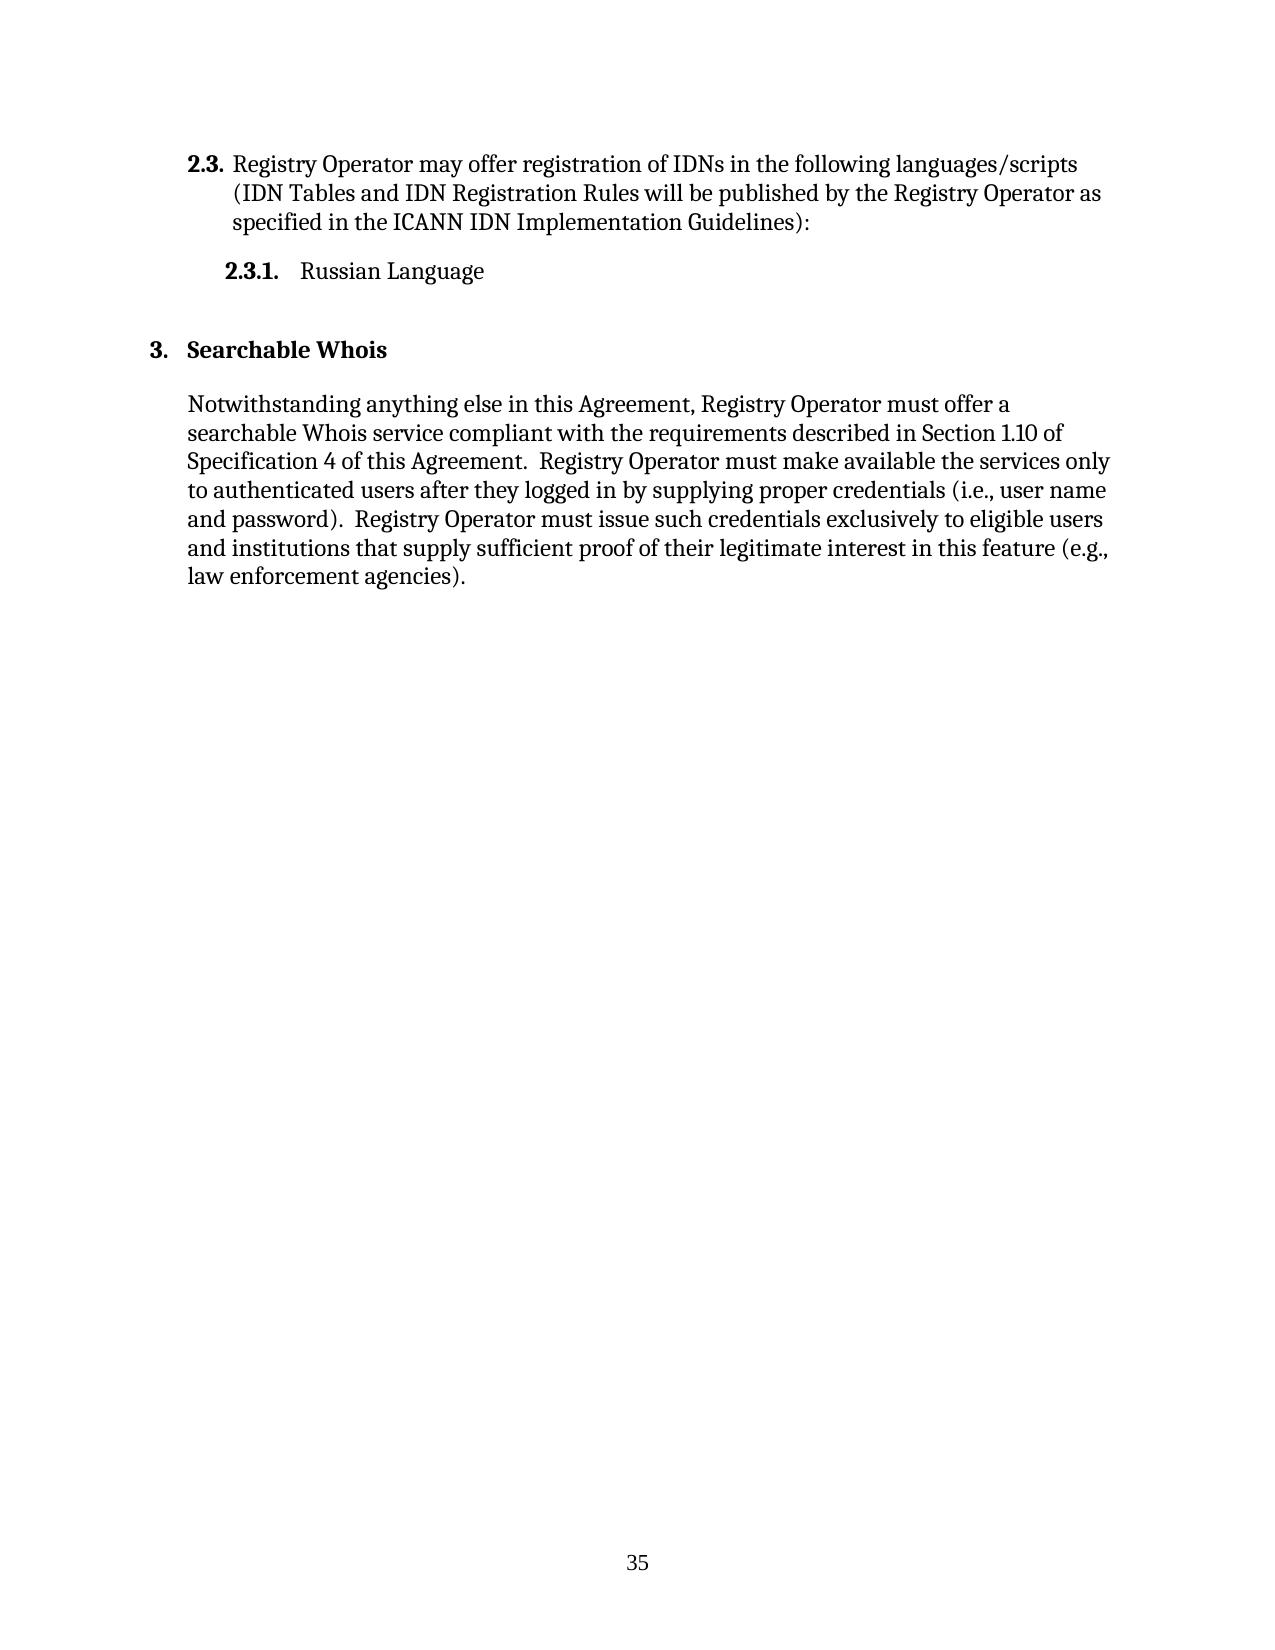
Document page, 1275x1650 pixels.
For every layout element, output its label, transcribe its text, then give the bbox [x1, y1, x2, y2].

list Russian Language [225, 257, 1125, 286]
list Registry Operator may offer registration of IDNs in the following languages/scripts (IDN Tables and IDN Registration Rules will be published by the Registry Operator as specified in the ICANN IDN Implementation Guidelines): [187, 150, 1125, 236]
list Searchable Whois [150, 336, 1125, 364]
text Notwithstanding anything else in this Agreement, Registry Operator must offer a searchable Whois service compliant with the requirements described in Section 1.10 of Specification 4 of this Agreement. Registry Operator must make available the services only to authenticated users after they logged in by supplying proper credentials (i.e., user name and password). Registry Operator must issue such credentials exclusively to eligible users and institutions that supply sufficient proof of their legitimate interest in this feature (e.g., law enforcement agencies). [187, 390, 1125, 591]
